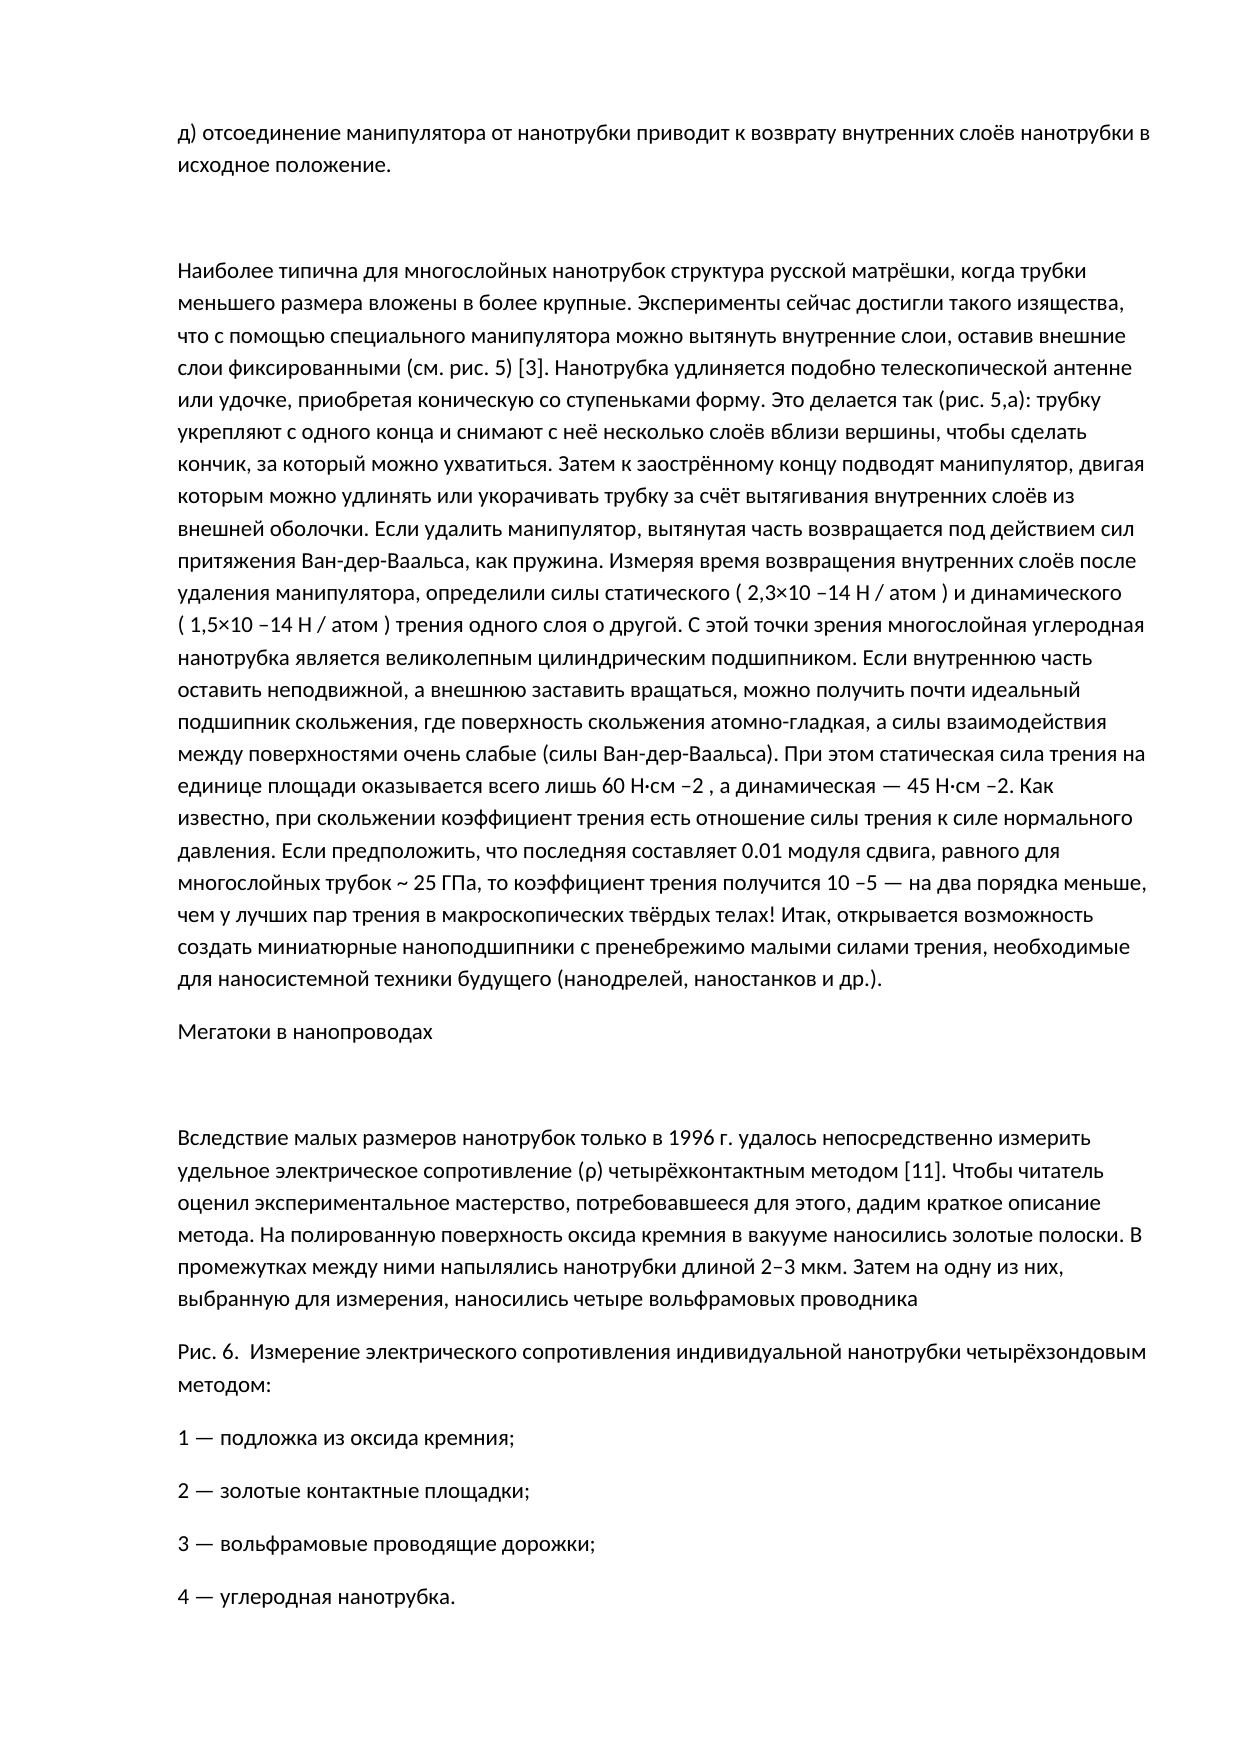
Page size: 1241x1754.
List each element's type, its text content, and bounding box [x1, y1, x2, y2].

text Вследствие малых размеров нанотрубок только в 1996 г. удалось непосредственно измерить удельное электрическое сопротивление (ρ) четырёхконтактным методом [11]. Чтобы читатель оценил экспериментальное мастерство, потребовавшееся для этого, дадим краткое описание метода. На полированную поверхность оксида кремния в вакууме наносились золотые полоски. В промежутках между ними напылялись нанотрубки длиной 2–3 мкм. Затем на одну из них, выбранную для измерения, наносились четыре вольфрамовых проводника [177, 1123, 1152, 1312]
text 1 — подложка из оксида кремния; [177, 1423, 1152, 1451]
text 4 — углеродная нанотрубка. [177, 1582, 1152, 1610]
text д) отсоединение манипулятора от нанотрубки приводит к возврату внутренних слоёв нанотрубки в исходное положение. [177, 118, 1152, 178]
text Наиболее типична для многослойных нанотрубок структура русской матрёшки, когда трубки меньшего размера вложены в более крупные. Эксперименты сейчас достигли такого изящества, что с помощью специального манипулятора можно вытянуть внутренние слои, оставив внешние слои фиксированными (см. рис. 5) [3]. Нанотрубка удлиняется подобно телескопической антенне или удочке, приобретая коническую со ступеньками форму. Это делается так (рис. 5,а): трубку укрепляют с одного конца и снимают с неё несколько слоёв вблизи вершины, чтобы сделать кончик, за который можно ухватиться. Затем к заострённому концу подводят манипулятор, двигая которым можно удлинять или укорачивать трубку за счёт вытягивания внутренних слоёв из внешней оболочки. Если удалить манипулятор, вытянутая часть возвращается под действием сил притяжения Ван-дер-Ваальса, как пружина. Измеряя время возвращения внутренних слоёв после удаления манипулятора, определили силы статического ( 2,3×10 –14 Н / атом ) и динамического ( 1,5×10 –14 Н / атом ) трения одного слоя о другой. С этой точки зрения многослойная углеродная нанотрубка является великолепным цилиндрическим подшипником. Если внутреннюю часть оставить неподвижной, а внешнюю заставить вращаться, можно получить почти идеальный подшипник скольжения, где поверхность скольжения атомно-гладкая, а силы взаимодействия между поверхностями очень слабые (силы Ван-дер-Ваальса). При этом статическая сила трения на единице площади оказывается всего лишь 60 Н·см –2 , а динамическая — 45 Н·см –2. Как известно, при скольжении коэффициент трения есть отношение силы трения к силе нормального давления. Если предположить, что последняя составляет 0.01 модуля сдвига, равного для многослойных трубок ~ 25 ГПа, то коэффициент трения получится 10 –5 — на два порядка меньше, чем у лучших пар трения в макроскопических твёрдых телах! Итак, открывается возможность создать миниатюрные наноподшипники с пренебрежимо малыми силами трения, необходимые для наносистемной техники будущего (нанодрелей, наностанков и др.). [177, 256, 1152, 992]
text 3 — вольфрамовые проводящие дорожки; [177, 1529, 1152, 1557]
text 2 — золотые контактные площадки; [177, 1476, 1152, 1504]
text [177, 1337, 1152, 1398]
text Мегатоки в нанопроводах [177, 1017, 1152, 1046]
